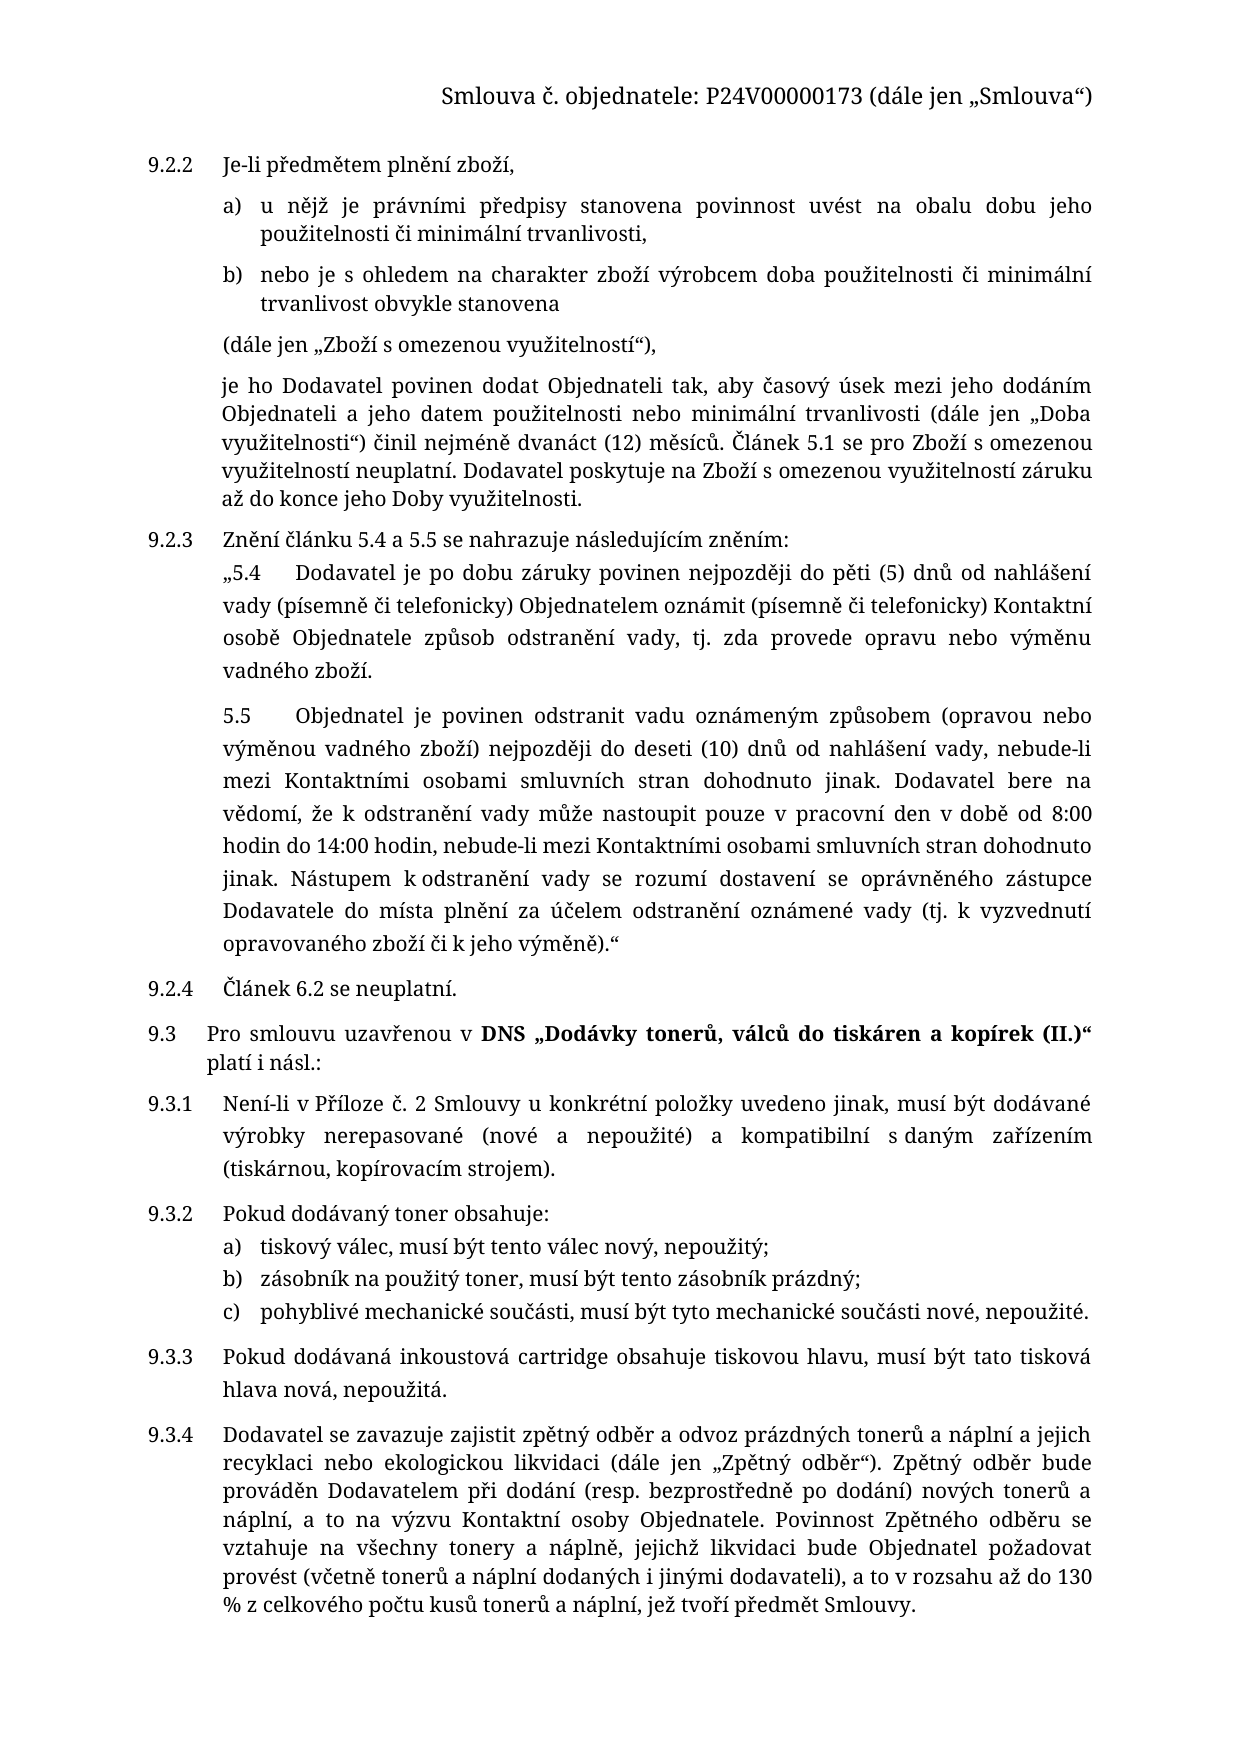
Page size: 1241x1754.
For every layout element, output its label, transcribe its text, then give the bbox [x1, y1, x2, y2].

list „5.4 Dodavatel je po dobu záruky povinen nejpozději do pěti (5) dnů od nahlášení vady (písemně či telefonicky) Objednatelem oznámit (písemně či telefonicky) Kontaktní osobě Objednatele způsob odstranění vady, tj. zda provede opravu nebo výměnu vadného zboží. [223, 558, 1093, 684]
list Dodavatel se zavazuje zajistit zpětný odběr a odvoz prázdných tonerů a náplní a jejich recyklaci nebo ekologickou likvidaci (dále jen „Zpětný odběr“). Zpětný odběr bude prováděn Dodavatelem při dodání (resp. bezprostředně po dodání) nových tonerů a náplní, a to na výzvu Kontaktní osoby Objednatele. Povinnost Zpětného odběru se vztahuje na všechny tonery a náplně, jejichž likvidaci bude Objednatel požadovat provést (včetně tonerů a náplní dodaných i jinými dodavateli), a to v rozsahu až do 130 % z celkového počtu kusů tonerů a náplní, jež tvoří předmět Smlouvy. [148, 1420, 1093, 1619]
list zásobník na použitý toner, musí být tento zásobník prázdný; [223, 1264, 1093, 1293]
list Je-li předmětem plnění zboží, [148, 150, 1093, 179]
text (dále jen „Zboží s omezenou využitelností“), [223, 330, 1093, 358]
list nebo je s ohledem na charakter zboží výrobcem doba použitelnosti či minimální trvanlivost obvykle stanovena [223, 261, 1093, 317]
list Znění článku 5.4 a 5.5 se nahrazuje následujícím zněním: [148, 526, 1093, 554]
list Pokud dodávaný toner obsahuje: [148, 1199, 1093, 1228]
text je ho Dodavatel povinen dodat Objednateli tak, aby časový úsek mezi jeho dodáním Objednateli a jeho datem použitelnosti nebo minimální trvanlivosti (dále jen „Doba využitelnosti“) činil nejméně dvanáct (12) měsíců. Článek 5.1 se pro Zboží s omezenou využitelností neuplatní. Dodavatel poskytuje na Zboží s omezenou využitelností záruku až do konce jeho Doby využitelnosti. [221, 371, 1093, 513]
list pohyblivé mechanické součásti, musí být tyto mechanické součásti nové, nepoužité. [223, 1297, 1093, 1325]
list 5.5 Objednatel je povinen odstranit vadu oznámeným způsobem (opravou nebo výměnou vadného zboží) nejpozději do deseti (10) dnů od nahlášení vady, nebude-li mezi Kontaktními osobami smluvních stran dohodnuto jinak. Dodavatel bere na vědomí, že k odstranění vady může nastoupit pouze v pracovní den v době od 8:00 hodin do 14:00 hodin, nebude-li mezi Kontaktními osobami smluvních stran dohodnuto jinak. Nástupem k odstranění vady se rozumí dostavení se oprávněného zástupce Dodavatele do místa plnění za účelem odstranění oznámené vady (tj. k vyzvednutí opravovaného zboží či k jeho výměně).“ [223, 701, 1093, 958]
list u nějž je právními předpisy stanovena povinnost uvést na obalu dobu jeho použitelnosti či minimální trvanlivosti, [223, 191, 1093, 248]
list Článek 6.2 se neuplatní. [148, 974, 1093, 1003]
list Pro smlouvu uzavřenou v DNS „Dodávky tonerů, válců do tiskáren a kopírek (II.)“ platí i násl.: [148, 1019, 1093, 1076]
list Pokud dodávaná inkoustová cartridge obsahuje tiskovou hlavu, musí být tato tisková hlava nová, nepoužitá. [148, 1342, 1093, 1403]
list tiskový válec, musí být tento válec nový, nepoužitý; [223, 1232, 1093, 1260]
list Není-li v Příloze č. 2 Smlouvy u konkrétní položky uvedeno jinak, musí být dodávané výrobky nerepasované (nové a nepoužité) a kompatibilní s daným zařízením (tiskárnou, kopírovacím strojem). [148, 1089, 1093, 1182]
